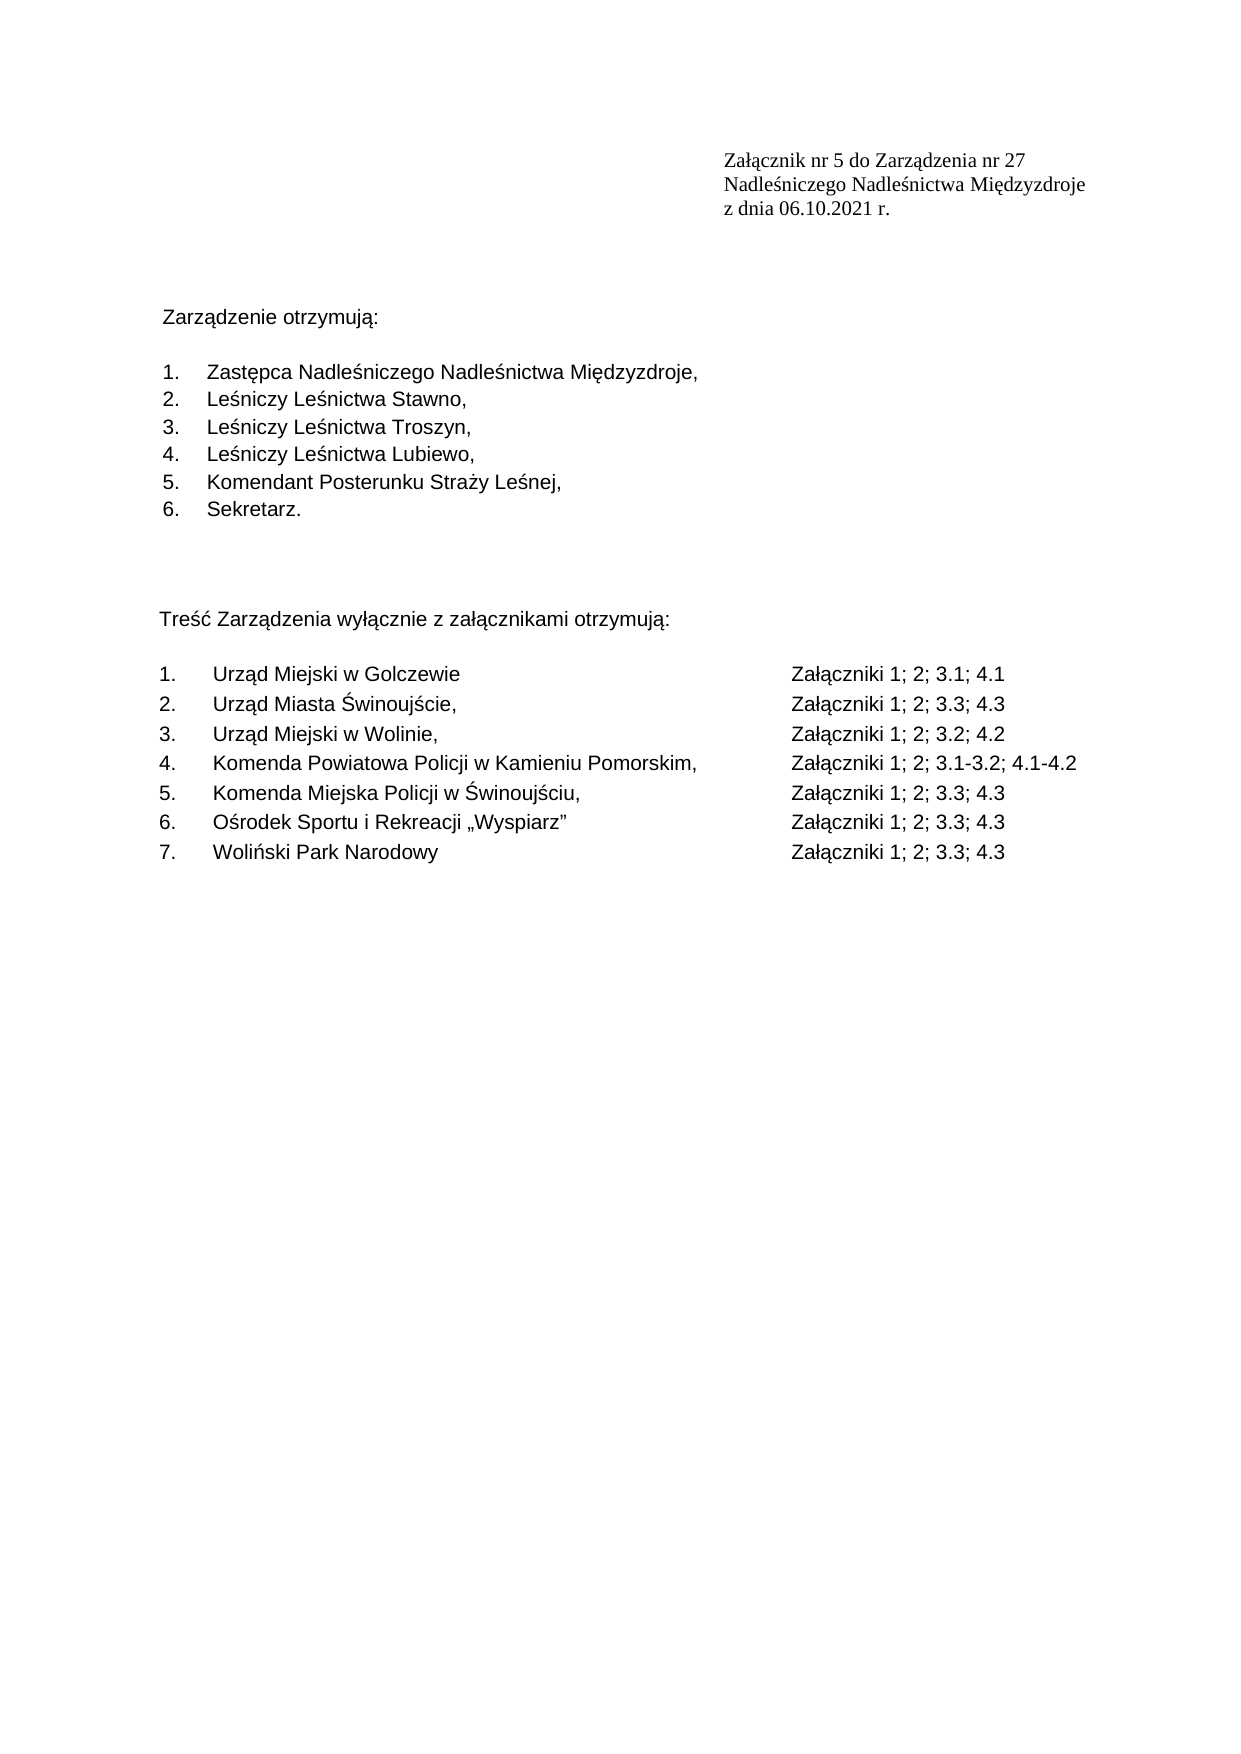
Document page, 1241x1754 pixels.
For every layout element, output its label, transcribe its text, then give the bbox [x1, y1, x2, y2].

list Leśniczy Leśnictwa Troszyn, [162, 415, 1093, 439]
text z dnia 06.10.2021 r. [709, 196, 1093, 220]
table_cell Załączniki 1; 2; 3.1-3.2; 4.1-4.2 [780, 751, 1166, 781]
table_cell Załączniki 1; 2; 3.1; 4.1 [780, 662, 1166, 692]
text Załącznik nr 5 do Zarządzenia nr 27 [709, 148, 1093, 172]
list Zastępca Nadleśniczego Nadleśnictwa Międzyzdroje, [162, 360, 1093, 384]
table_cell Urząd Miasta Świnoujście, [201, 692, 780, 721]
table_header Treść Zarządzenia wyłącznie z załącznikami otrzymują: [148, 607, 1166, 662]
table_cell 7. [148, 840, 201, 869]
table_cell Załączniki 1; 2; 3.3; 4.3 [780, 840, 1166, 869]
list Leśniczy Leśnictwa Stawno, [162, 387, 1093, 411]
table_cell Komenda Miejska Policji w Świnoujściu, [201, 781, 780, 810]
list Leśniczy Leśnictwa Lubiewo, [162, 442, 1093, 466]
table_cell 1. [148, 662, 201, 692]
table_cell 2. [148, 692, 201, 721]
table_cell Ośrodek Sportu i Rekreacji „Wyspiarz” [201, 810, 780, 840]
text Nadleśniczego Nadleśnictwa Międzyzdroje [709, 172, 1093, 196]
text Zarządzenie otrzymują: [162, 305, 1093, 329]
table_cell 4. [148, 751, 201, 781]
table_cell Załączniki 1; 2; 3.3; 4.3 [780, 810, 1166, 840]
list Komendant Posterunku Straży Leśnej, [162, 470, 1093, 494]
table_cell 3. [148, 721, 201, 751]
table_cell 5. [148, 781, 201, 810]
table_cell Urząd Miejski w Wolinie, [201, 721, 780, 751]
table_cell Komenda Powiatowa Policji w Kamieniu Pomorskim, [201, 751, 780, 781]
table_cell 6. [148, 810, 201, 840]
table_cell Załączniki 1; 2; 3.2; 4.2 [780, 721, 1166, 751]
list Sekretarz. [162, 497, 1093, 521]
table_cell Urząd Miejski w Golczewie [201, 662, 780, 692]
table_cell Załączniki 1; 2; 3.3; 4.3 [780, 692, 1166, 721]
table_cell Woliński Park Narodowy [201, 840, 780, 869]
table_cell Załączniki 1; 2; 3.3; 4.3 [780, 781, 1166, 810]
